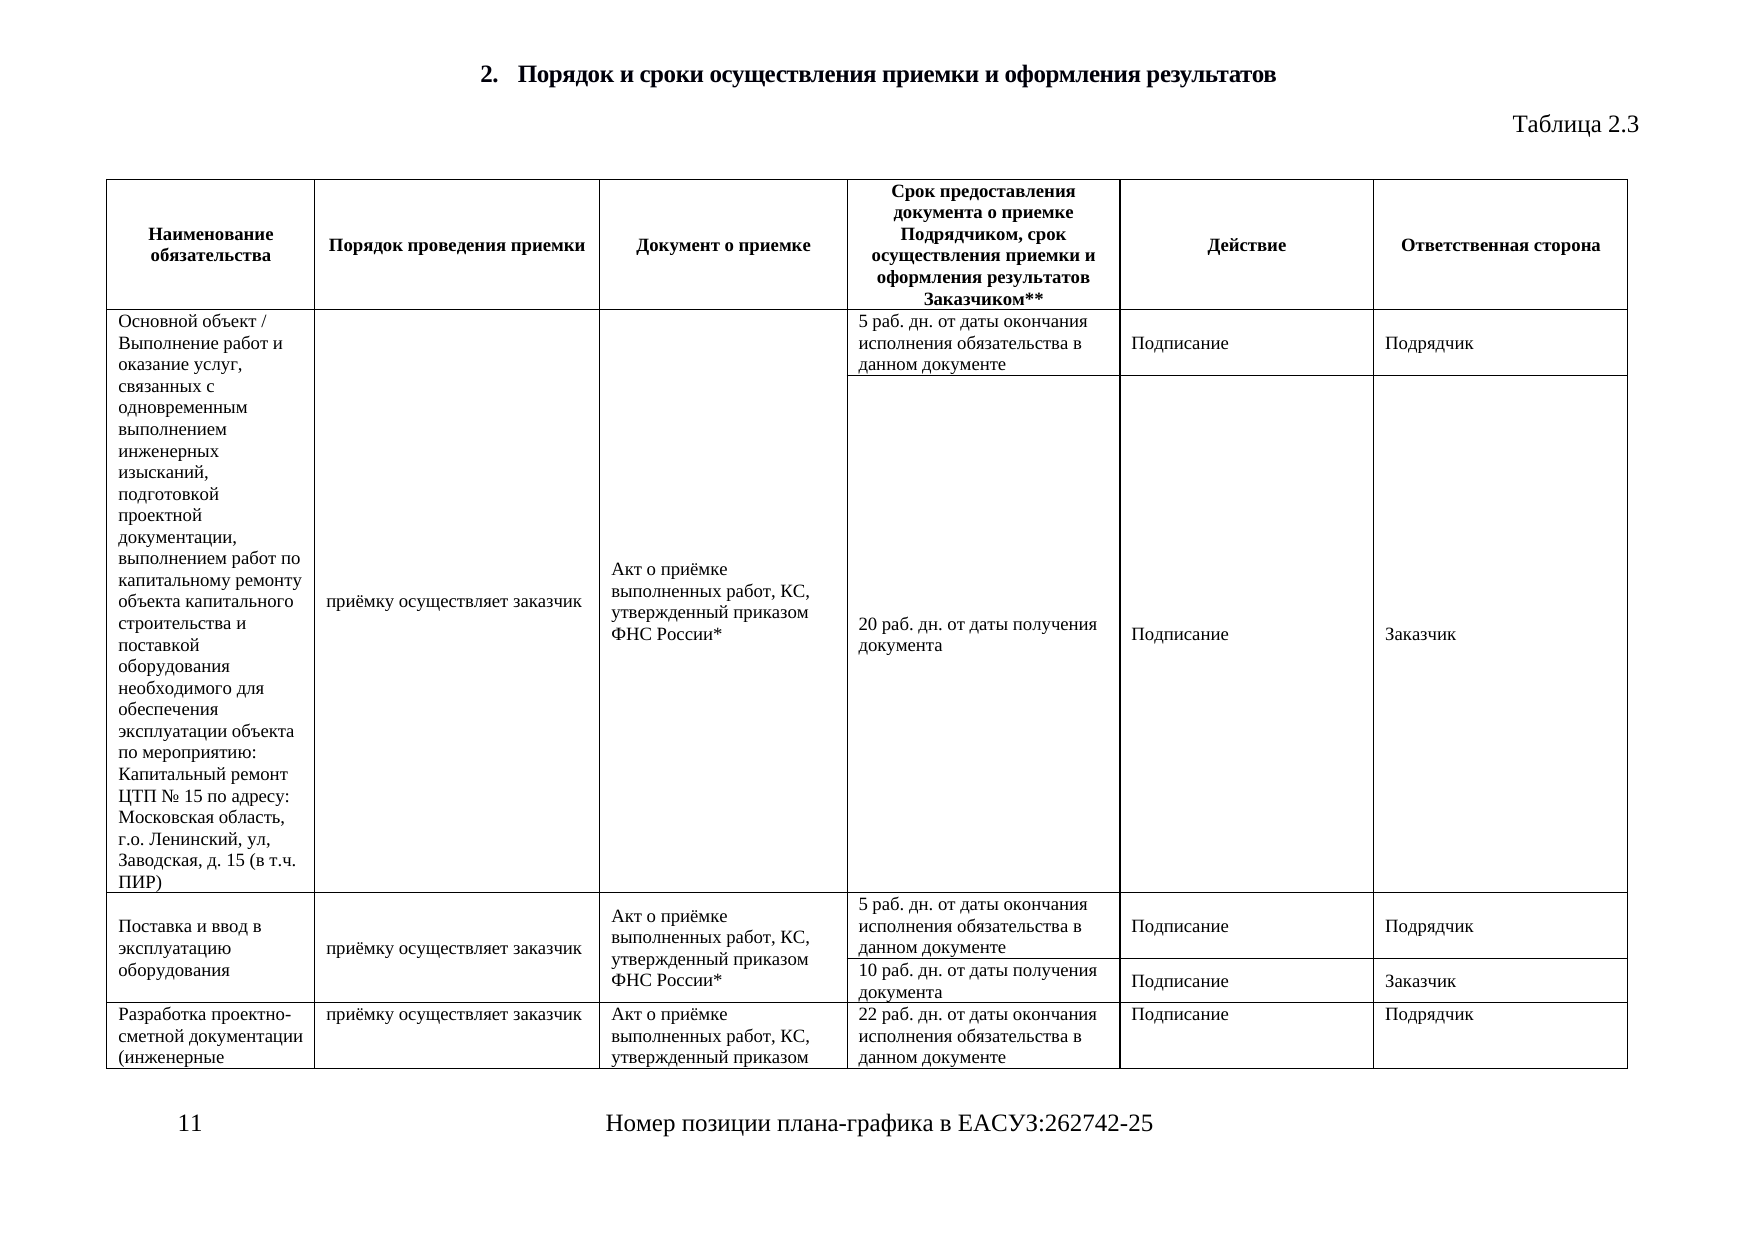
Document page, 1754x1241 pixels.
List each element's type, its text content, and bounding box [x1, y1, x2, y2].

table_cell 10 раб. дн. от даты получения документа [848, 959, 1119, 1002]
table_cell Акт о приёмке выполненных работ, КС, утвержденный приказом ФНС России* [600, 310, 847, 892]
table_cell приёмку осуществляет заказчик [315, 310, 599, 892]
table_cell приёмку осуществляет заказчик [315, 893, 599, 1002]
table_header Ответственная сторона [1374, 180, 1627, 309]
table_cell Подписание [1121, 893, 1373, 958]
text Таблица 2.3 [118, 109, 1639, 137]
table_cell Подписание [1121, 376, 1373, 892]
table_cell Подрядчик [1374, 310, 1627, 375]
table_cell Подрядчик [1374, 1003, 1627, 1068]
table_cell Подписание [1121, 310, 1373, 375]
table_cell приёмку осуществляет заказчик [315, 1003, 599, 1068]
table_cell 5 раб. дн. от даты окончания исполнения обязательства в данном документе [848, 310, 1119, 375]
table_cell Подрядчик [1374, 893, 1627, 958]
table_header Действие [1121, 180, 1373, 309]
table_cell 20 раб. дн. от даты получения документа [848, 376, 1119, 892]
table_header Срок предоставления документа о приемке Подрядчиком, срок осуществления приемки и оформления результатов Заказчиком** [848, 180, 1119, 309]
table_header Документ о приемке [600, 180, 847, 309]
table_cell 22 раб. дн. от даты окончания исполнения обязательства в данном документе [848, 1003, 1119, 1068]
table_cell Заказчик [1374, 376, 1627, 892]
table_cell Акт о приёмке выполненных работ, КС, утвержденный приказом ФНС России* [600, 1003, 847, 1068]
table_cell Подписание [1121, 959, 1373, 1002]
table_cell Подписание [1121, 1003, 1373, 1068]
table_cell Основной объект / Выполнение работ и оказание услуг, связанных с одновременным выполнением инженерных изысканий, подготовкой проектной документации, выполнением работ по капитальному ремонту объекта капитального строительства и поставкой оборудования необходимого для обеспечения эксплуатации объекта по мероприятию: Капитальный ремонт ЦТП № 15 по адресу: Московская область, г.о. Ленинский, ул, Заводская, д. 15 (в т.ч. ПИР) [107, 310, 314, 892]
table_header Порядок проведения приемки [315, 180, 599, 309]
table_cell 5 раб. дн. от даты окончания исполнения обязательства в данном документе [848, 893, 1119, 958]
table_cell Поставка и ввод в эксплуатацию оборудования [107, 893, 314, 1002]
subtitle Порядок и сроки осуществления приемки и оформления результатов [118, 59, 1639, 88]
table_cell Акт о приёмке выполненных работ, КС, утвержденный приказом ФНС России* [600, 893, 847, 1002]
table_header Наименование обязательства [107, 180, 314, 309]
table_cell Заказчик [1374, 959, 1627, 1002]
